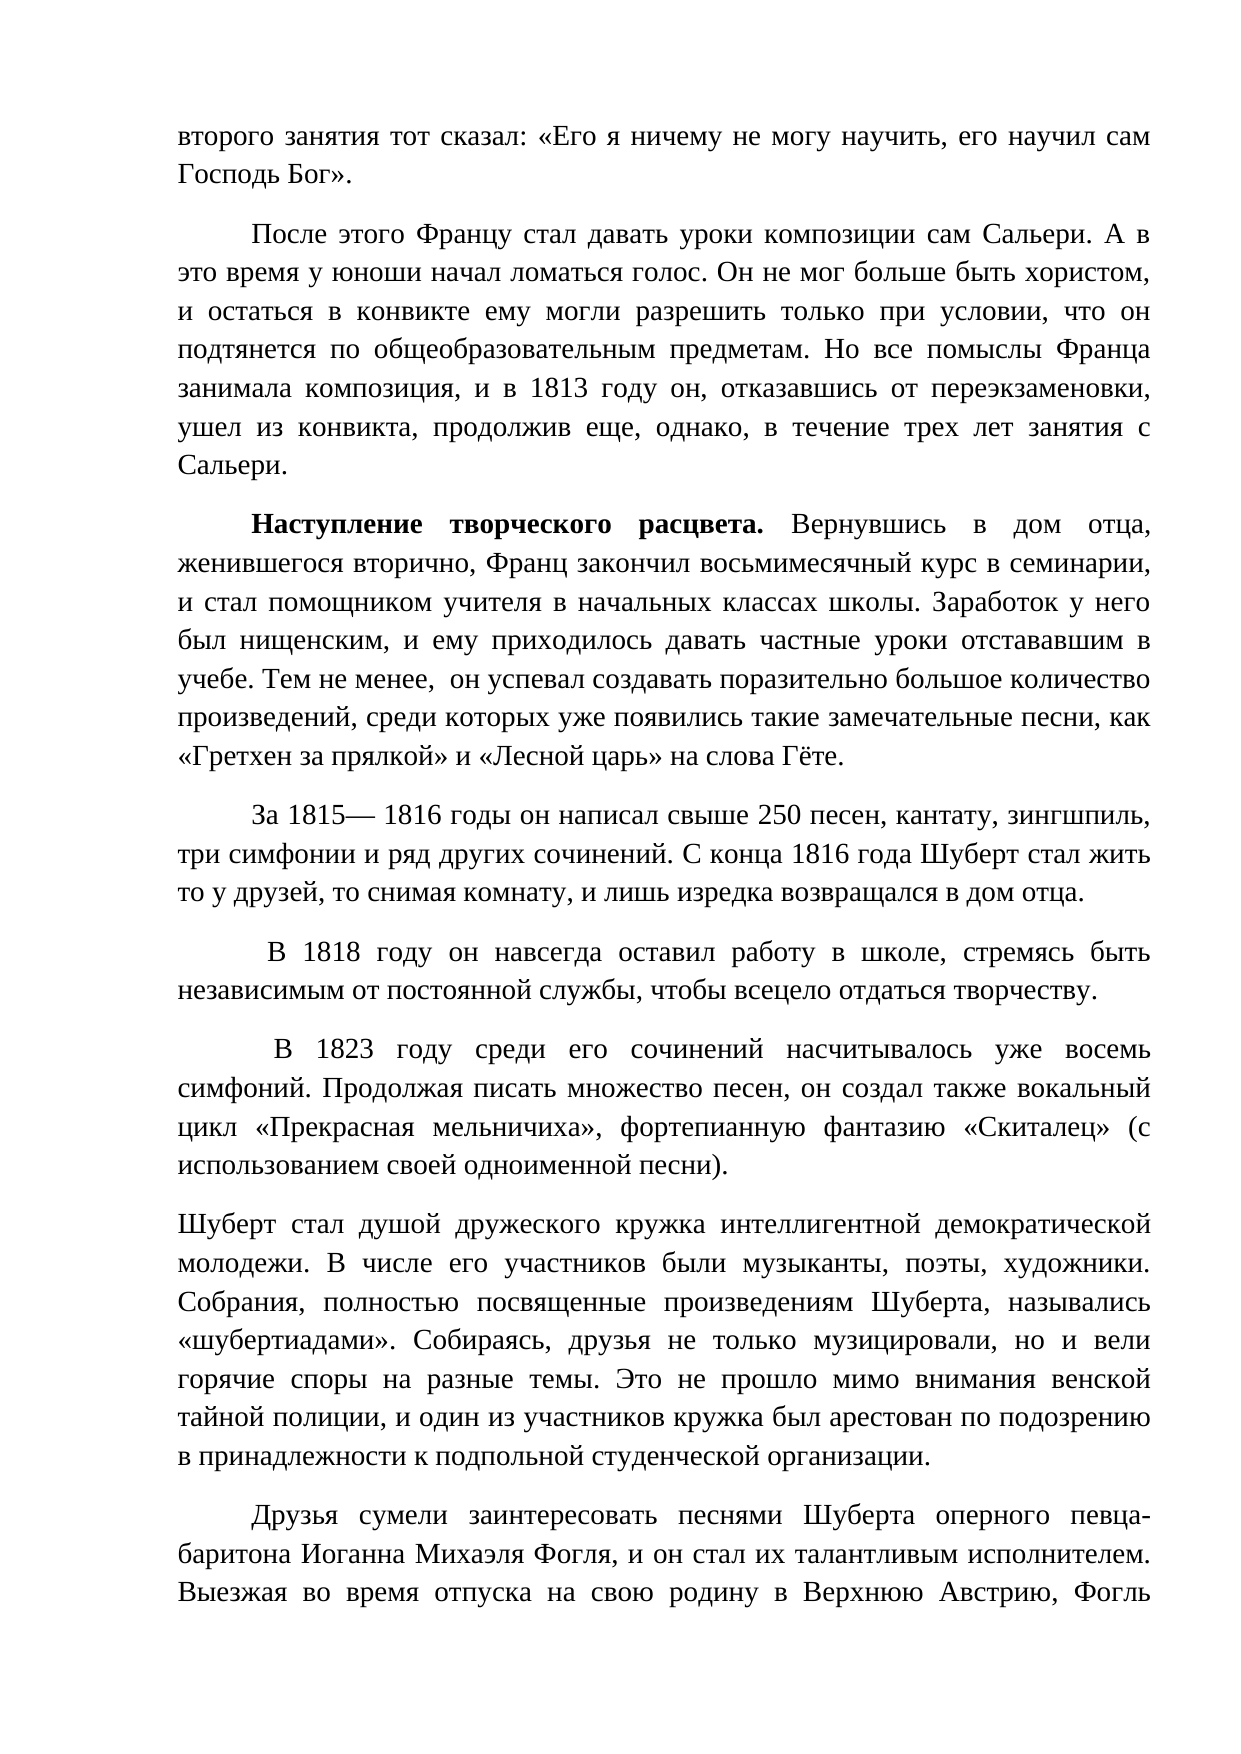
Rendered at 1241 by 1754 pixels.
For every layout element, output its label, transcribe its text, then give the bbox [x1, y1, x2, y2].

text Шуберт стал душой дружеского кружка интеллигентной демократической молодежи. В числе его участников были музыканты, поэты, художники. Собрания, полностью посвященные произведениям Шуберта, назывались «шубертиадами». Собираясь, друзья не только музицировали, но и вели горячие споры на разные темы. Это не прошло мимо внимания венской тайной полиции, и один из участников кружка был арестован по подозрению в принадлежности к подпольной студенческой организации. [177, 1207, 1152, 1471]
text В 1818 году он навсегда оставил работу в школе, стремясь быть независимым от постоянной службы, чтобы всецело отдаться творчеству. [177, 934, 1152, 1006]
text За 1815— 1816 годы он написал свыше 250 песен, кантату, зингшпиль, три симфонии и ряд других сочинений. С конца 1816 года Шуберт стал жить то у друзей, то снимая комнату, и лишь изредка возвращался в дом отца. [177, 797, 1152, 908]
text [177, 118, 1152, 190]
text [177, 1497, 1152, 1608]
text Наступление творческого расцвета. Вернувшись в дом отца, женившегося вторично, Франц закончил восьмимесячный курс в семинарии, и стал помощником учителя в начальных классах школы. Заработок у него был нищенским, и ему приходилось давать частные уроки отстававшим в учебе. Тем не менее, он успевал создавать поразительно большое количество произведений, среди которых уже появились такие замечательные песни, как «Гретхен за прялкой» и «Лесной царь» на слова Гёте. [177, 507, 1152, 771]
text После этого Францу стал давать уроки композиции сам Сальери. А в это время у юноши начал ломаться голос. Он не мог больше быть хористом, и остаться в конвикте ему могли разрешить только при условии, что он подтянется по общеобразовательным предметам. Но все помыслы Франца занимала композиция, и в 1813 году он, отказавшись от переэкзаменовки, ушел из конвикта, продолжив еще, однако, в течение трех лет занятия с Сальери. [177, 216, 1152, 481]
text В 1823 году среди его сочинений насчитывалось уже восемь симфоний. Продолжая писать множество песен, он создал также вокальный цикл «Прекрасная мельничиха», фортепианную фантазию «Скиталец» (с использованием своей одноименной песни). [177, 1032, 1152, 1181]
